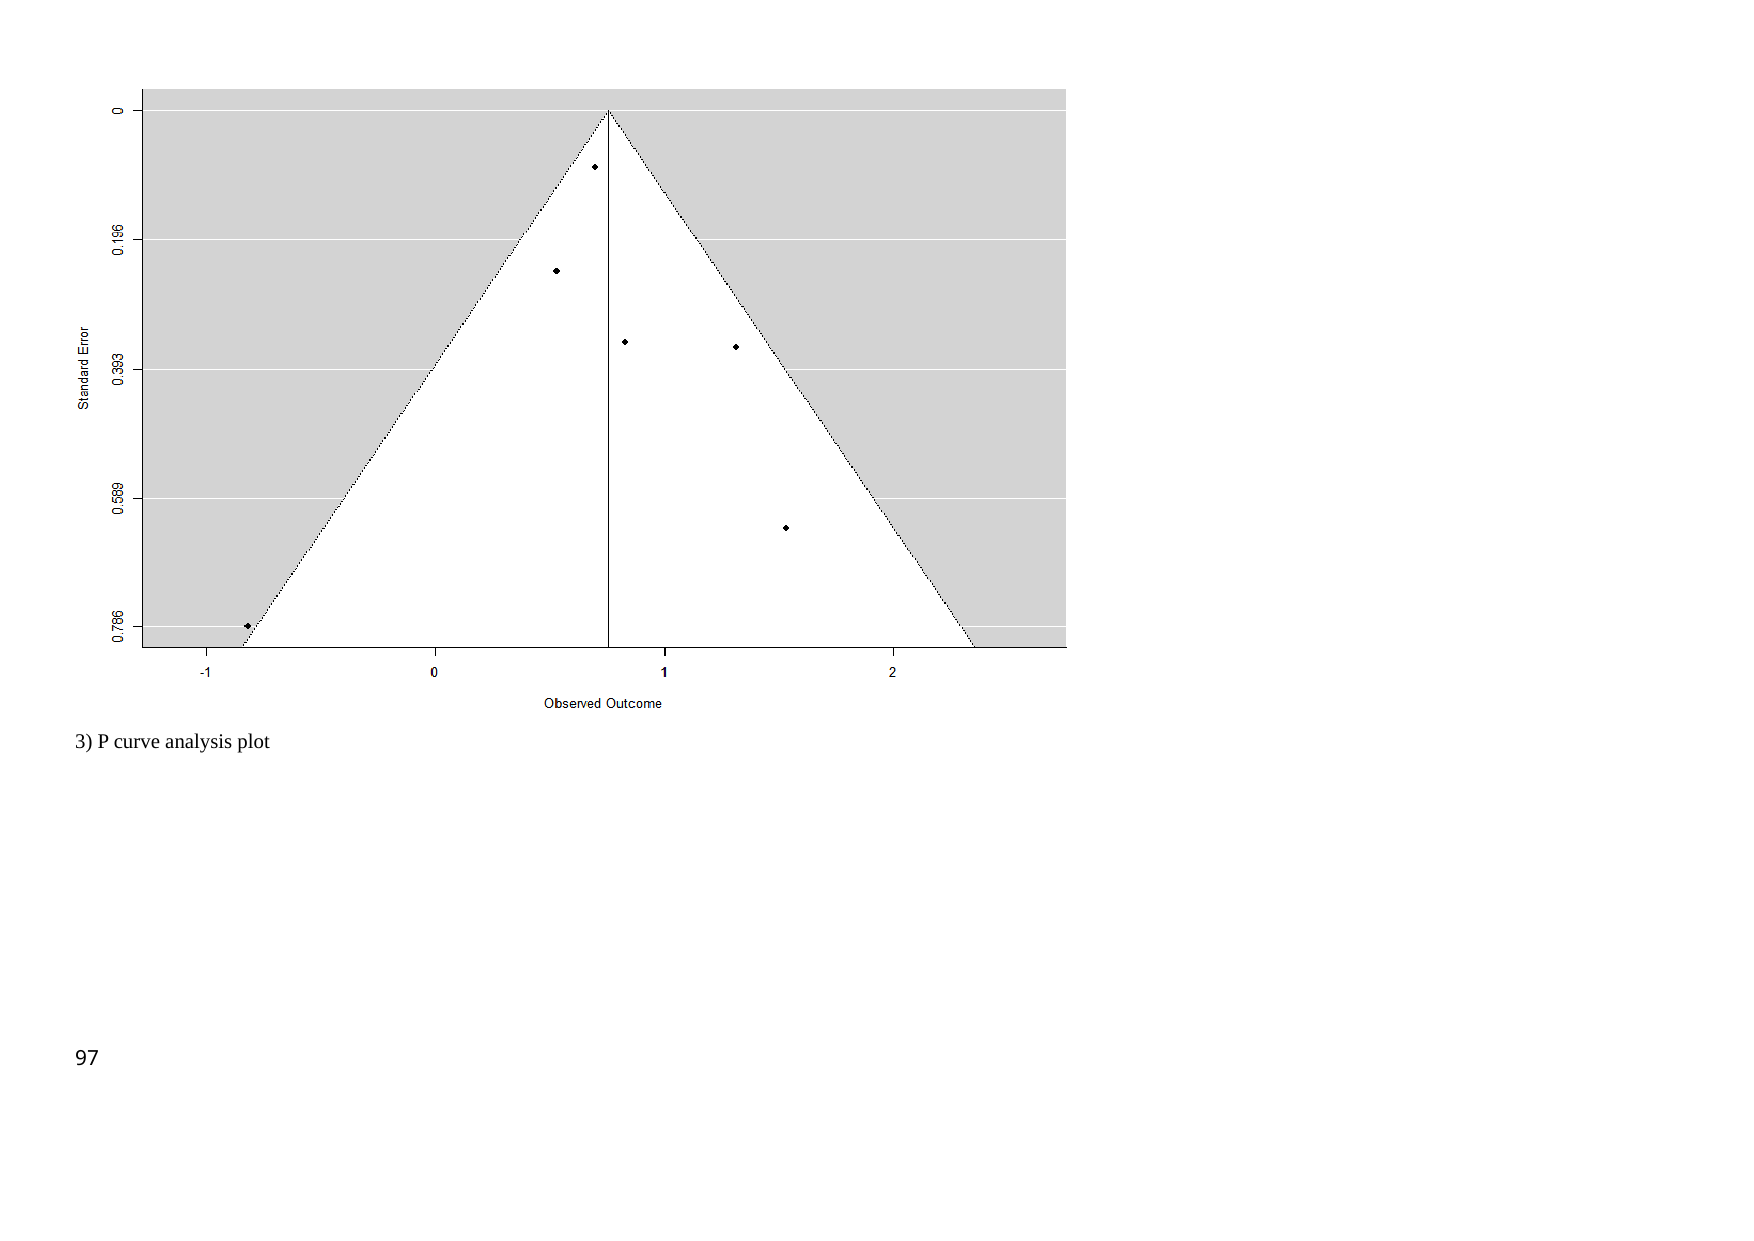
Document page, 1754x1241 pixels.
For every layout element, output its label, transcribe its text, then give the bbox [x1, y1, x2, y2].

picture [75, 75, 1101, 710]
text 3) P curve analysis plot [75, 729, 1679, 753]
